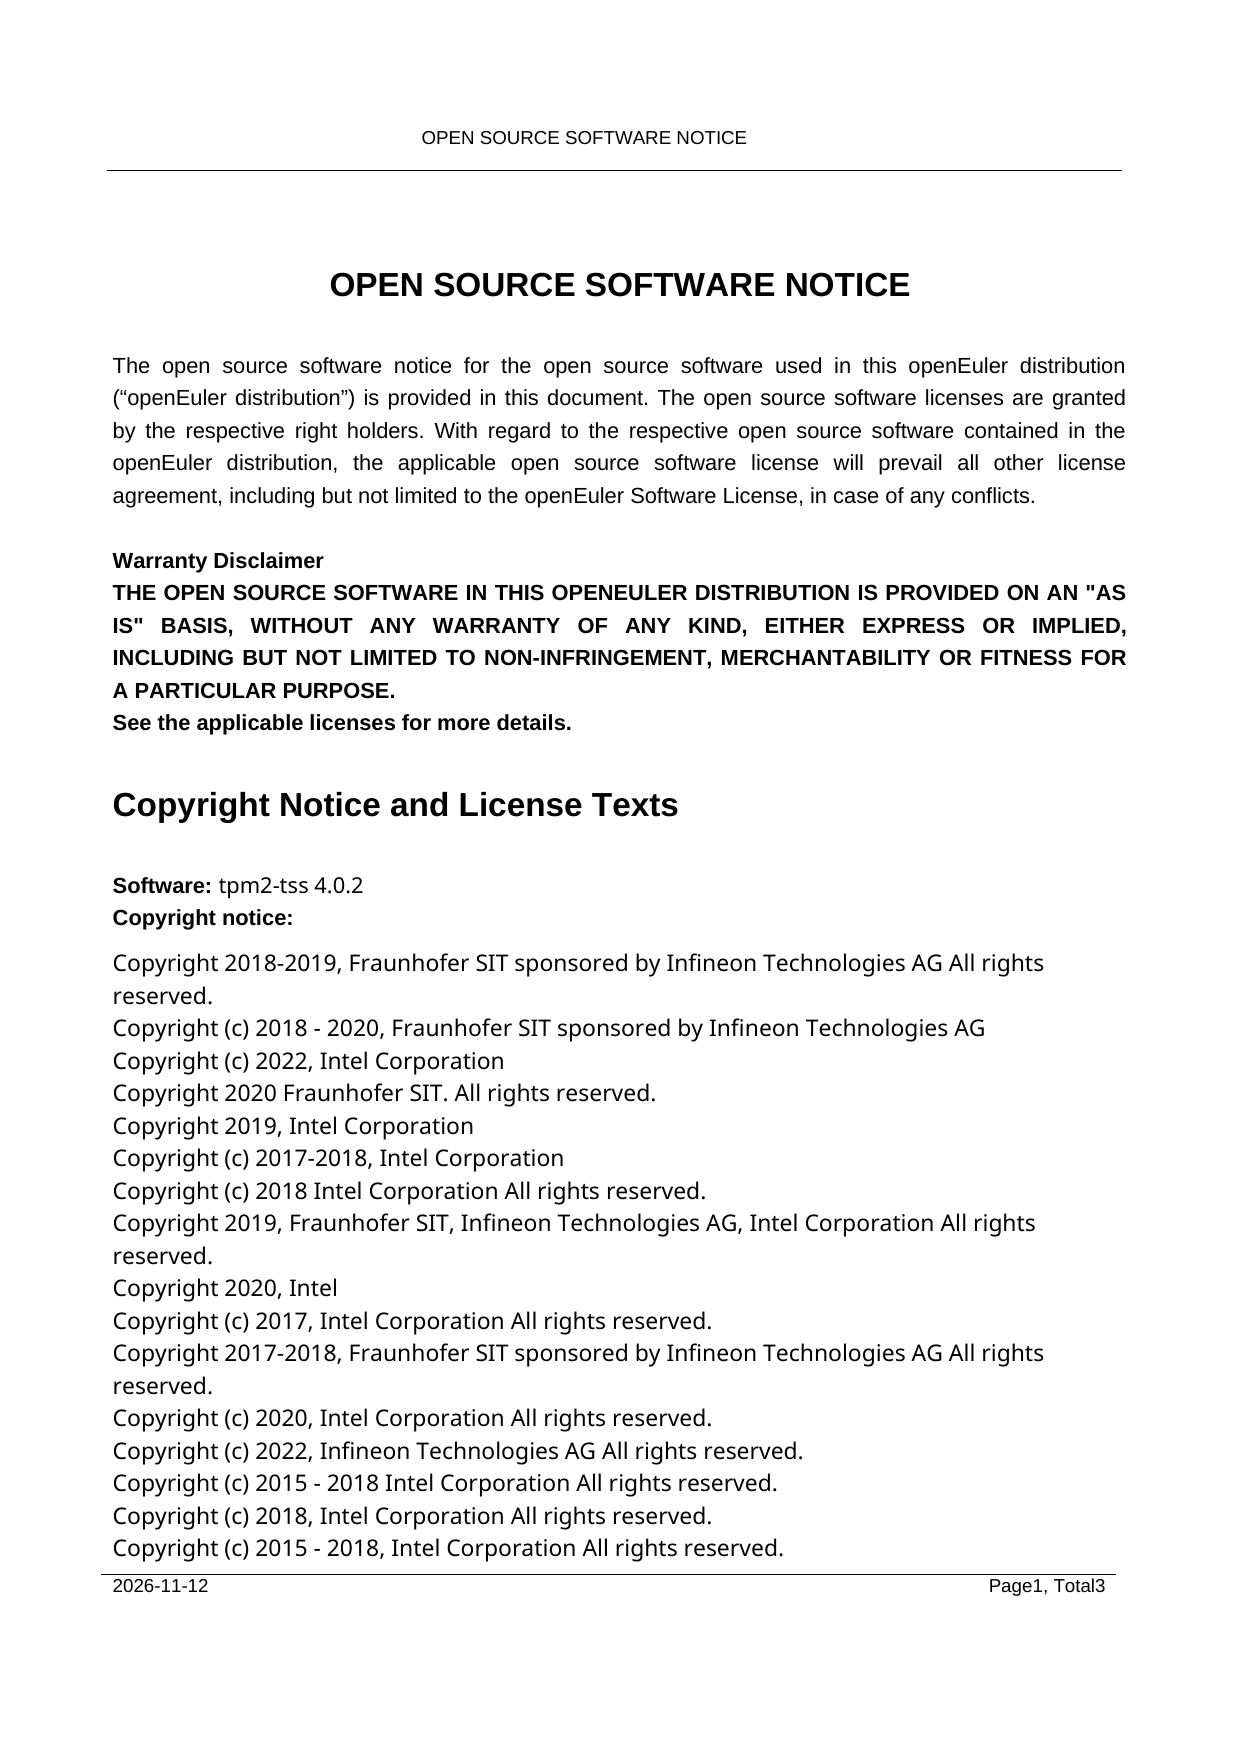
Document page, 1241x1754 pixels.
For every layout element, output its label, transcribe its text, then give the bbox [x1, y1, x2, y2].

text Copyright notice: [112, 901, 1128, 934]
text Warranty Disclaimer [112, 544, 1128, 576]
text THE OPEN SOURCE SOFTWARE IN THIS OPENEULER DISTRIBUTION IS PROVIDED ON AN "AS IS" BASIS, WITHOUT ANY WARRANTY OF ANY KIND, EITHER EXPRESS OR IMPLIED, INCLUDING BUT NOT LIMITED TO NON-INFRINGEMENT, MERCHANTABILITY OR FITNESS FOR A PARTICULAR PURPOSE. See the applicable licenses for more details. [112, 576, 1128, 739]
title Software: tpm2-tss 4.0.2 [112, 869, 1128, 901]
text OPEN SOURCE SOFTWARE NOTICE [112, 251, 1128, 316]
text Copyright Notice and License Texts [112, 771, 1128, 836]
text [112, 947, 1128, 1564]
text The open source software notice for the open source software used in this openEuler distribution (“openEuler distribution”) is provided in this document. The open source software licenses are granted by the respective right holders. With regard to the respective open source software contained in the openEuler distribution, the applicable open source software license will prevail all other license agreement, including but not limited to the openEuler Software License, in case of any conflicts. [112, 349, 1128, 511]
